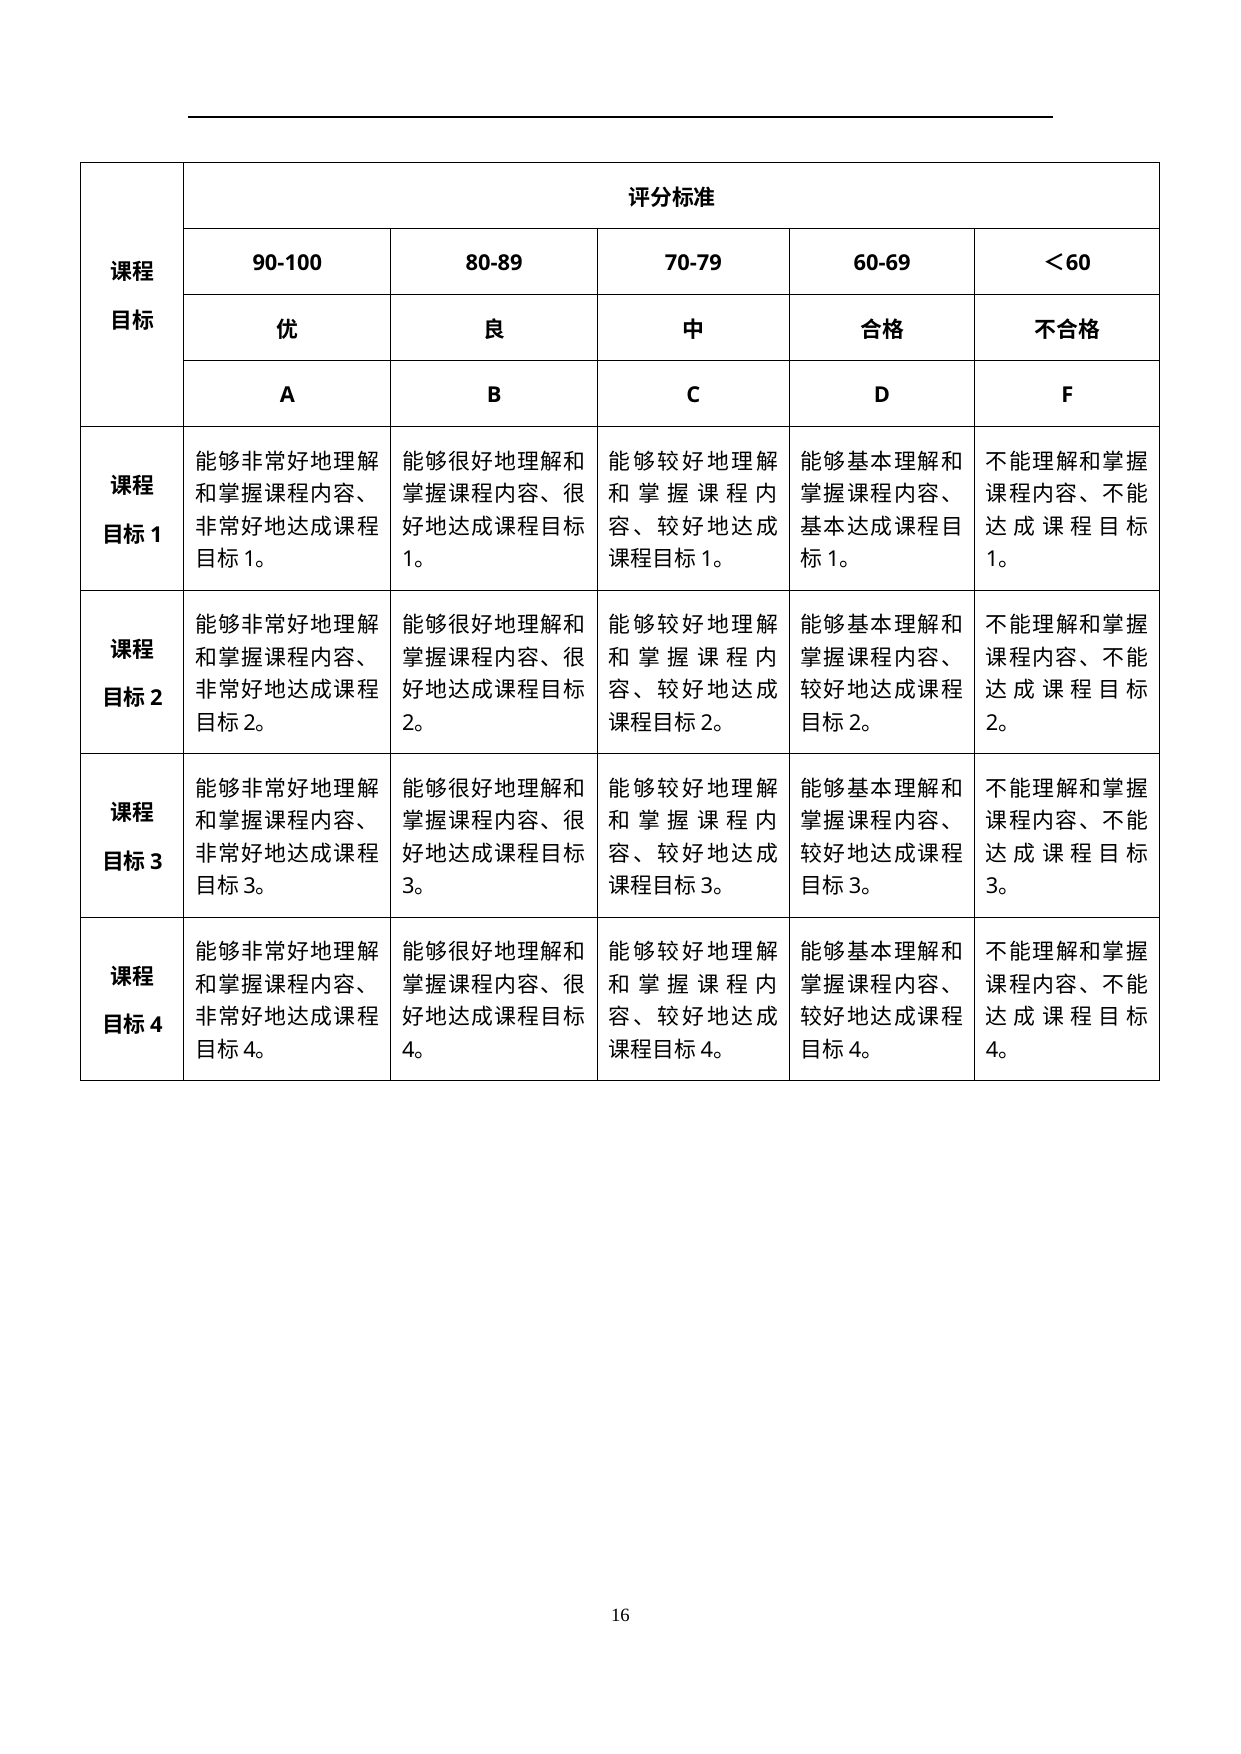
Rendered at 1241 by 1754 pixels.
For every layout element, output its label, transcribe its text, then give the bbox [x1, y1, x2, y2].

table_cell 能够基本理解和掌握课程内容、较好地达成课程目标3。 [790, 754, 974, 917]
table_cell 能够较好地理解和掌握课程内容、较好地达成课程目标1。 [598, 427, 789, 589]
table_cell C [598, 361, 789, 426]
table_cell 能够基本理解和掌握课程内容、较好地达成课程目标2。 [790, 591, 974, 753]
table_cell A [184, 361, 390, 426]
table_cell 能够较好地理解和掌握课程内容、较好地达成课程目标3。 [598, 754, 789, 917]
table_cell 能够基本理解和掌握课程内容、较好地达成课程目标4。 [790, 918, 974, 1080]
table_cell 不合格 [975, 295, 1159, 360]
table_cell 合格 [790, 295, 974, 360]
table_cell 80-89 [391, 229, 597, 294]
table_cell 课程 目标2 [81, 591, 183, 753]
table_cell 优 [184, 295, 390, 360]
table_cell 能够非常好地理解和掌握课程内容、非常好地达成课程目标1。 [184, 427, 390, 589]
table_cell 不能理解和掌握课程内容、不能达成课程目标2。 [975, 591, 1159, 753]
table_cell 90-100 [184, 229, 390, 294]
table_cell 中 [598, 295, 789, 360]
table_cell 能够非常好地理解和掌握课程内容、非常好地达成课程目标3。 [184, 754, 390, 917]
table_cell 能够基本理解和掌握课程内容、基本达成课程目标1。 [790, 427, 974, 589]
table_cell 能够很好地理解和掌握课程内容、很好地达成课程目标3。 [391, 754, 597, 917]
table_cell 70-79 [598, 229, 789, 294]
table_cell 能够非常好地理解和掌握课程内容、非常好地达成课程目标4。 [184, 918, 390, 1080]
table_cell ＜60 [975, 229, 1159, 294]
table_cell 不能理解和掌握课程内容、不能达成课程目标4。 [975, 918, 1159, 1080]
table_header 评分标准 [184, 163, 1159, 228]
table_cell B [391, 361, 597, 426]
table_cell 课程 目标4 [81, 918, 183, 1080]
table_cell 能够很好地理解和掌握课程内容、很好地达成课程目标1。 [391, 427, 597, 589]
table_header 课程 目标 [81, 163, 183, 426]
table_cell 课程 目标3 [81, 754, 183, 917]
table_cell 能够很好地理解和掌握课程内容、很好地达成课程目标4。 [391, 918, 597, 1080]
table_cell 良 [391, 295, 597, 360]
table_cell 不能理解和掌握课程内容、不能达成课程目标1。 [975, 427, 1159, 589]
table_cell 能够较好地理解和掌握课程内容、较好地达成课程目标4。 [598, 918, 789, 1080]
table_cell D [790, 361, 974, 426]
table_cell 不能理解和掌握课程内容、不能达成课程目标3。 [975, 754, 1159, 917]
table_cell 能够很好地理解和掌握课程内容、很好地达成课程目标2。 [391, 591, 597, 753]
table_cell 课程 目标1 [81, 427, 183, 589]
table_cell 能够较好地理解和掌握课程内容、较好地达成课程目标2。 [598, 591, 789, 753]
table_cell F [975, 361, 1159, 426]
table_cell 60-69 [790, 229, 974, 294]
table_cell 能够非常好地理解和掌握课程内容、非常好地达成课程目标2。 [184, 591, 390, 753]
